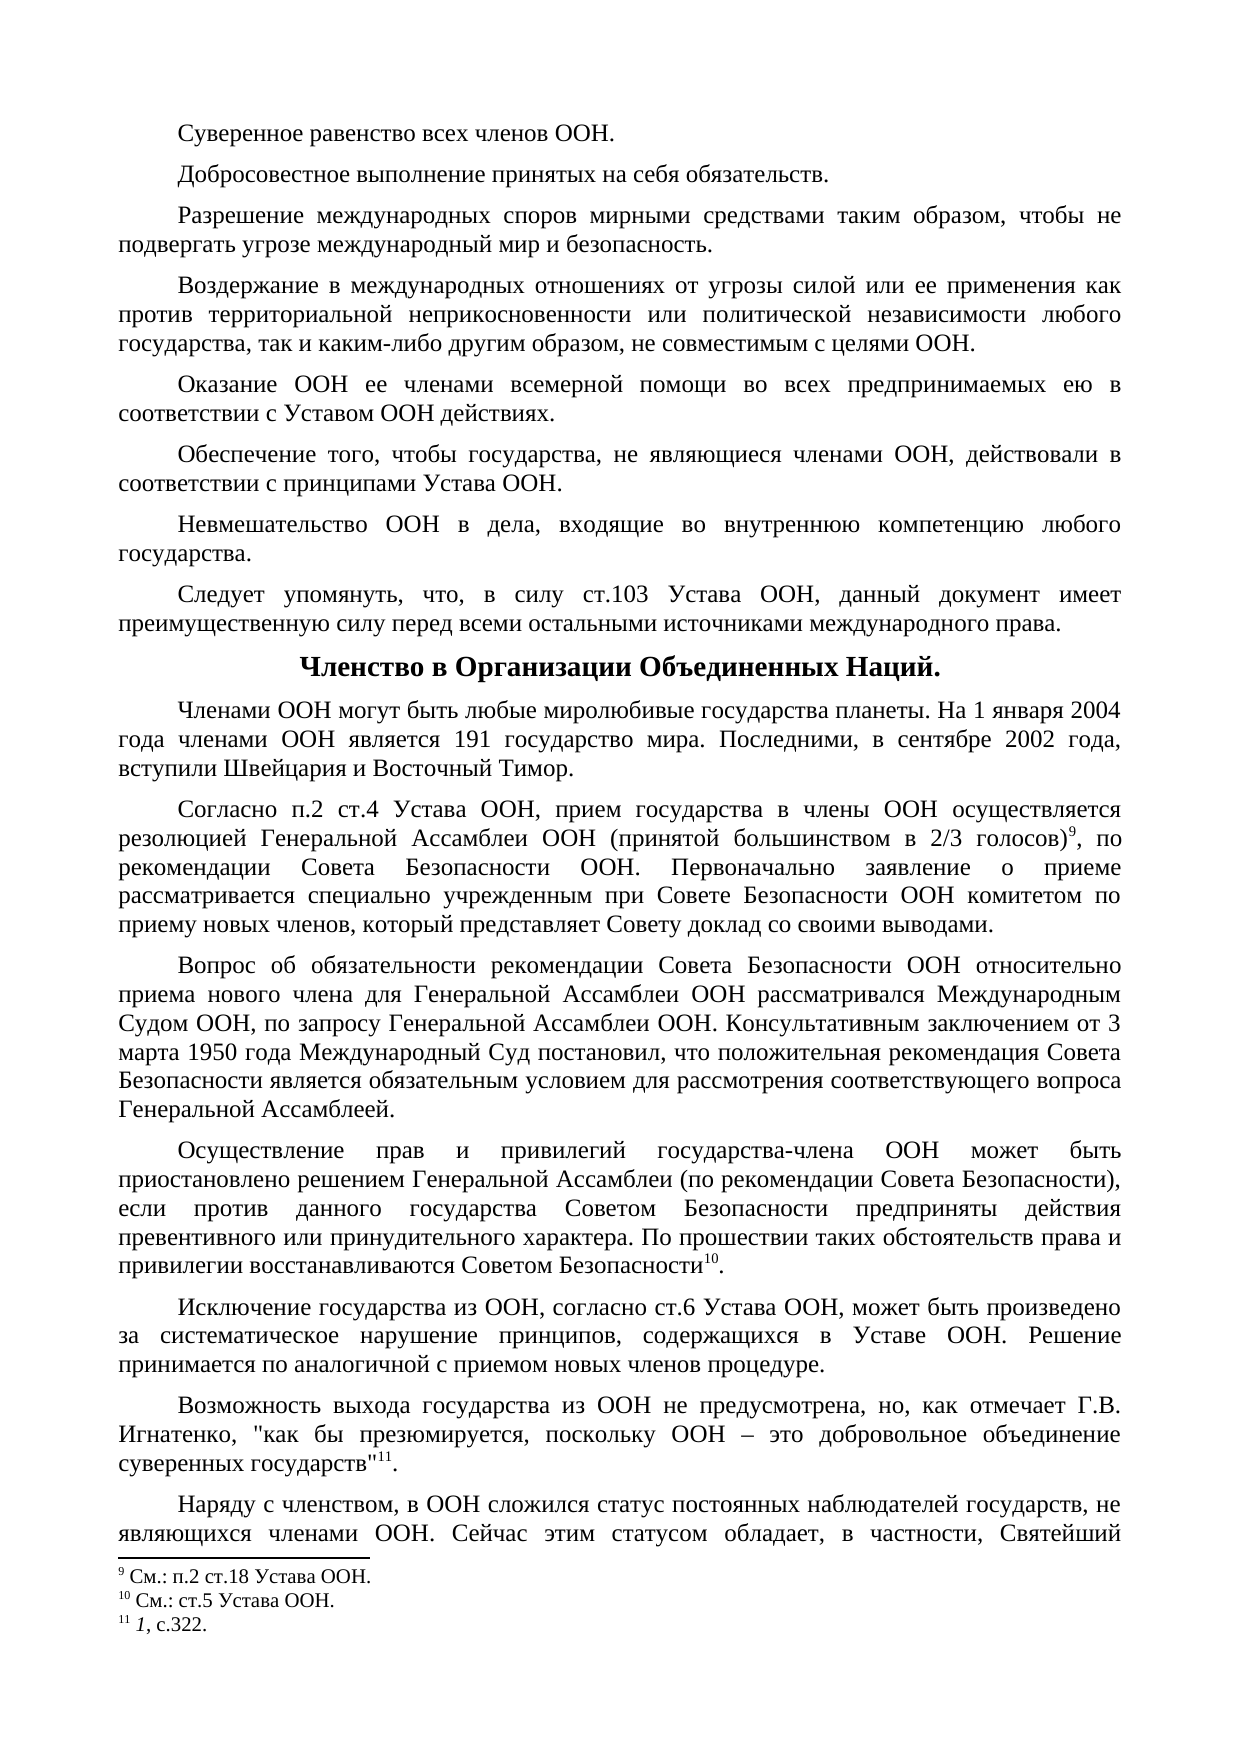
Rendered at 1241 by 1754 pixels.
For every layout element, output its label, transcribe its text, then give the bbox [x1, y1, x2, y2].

text Невмешательство ООН в дела, входящие во внутреннюю компетенцию любого государства. [118, 509, 1122, 567]
text Осуществление прав и привилегий государства-члена ООН может быть приостановлено решением Генеральной Ассамблеи (по рекомендации Совета Безопасности), если против данного государства Советом Безопасности предприняты действия превентивного или принудительного характера. По прошествии таких обстоятельств права и привилегии восстанавливаются Советом Безопасности. [118, 1135, 1122, 1279]
text Вопрос об обязательности рекомендации Совета Безопасности ООН относительно приема нового члена для Генеральной Ассамблеи ООН рассматривался Международным Судом ООН, по запросу Генеральной Ассамблеи ООН. Консультативным заключением от 3 марта 1950 года Международный Суд постановил, что положительная рекомендация Совета Безопасности является обязательным условием для рассмотрения соответствующего вопроса Генеральной Ассамблеей. [118, 950, 1122, 1123]
text Суверенное равенство всех членов ООН. [118, 118, 1122, 147]
text Следует упомянуть, что, в силу ст.103 Устава ООН, данный документ имеет преимущественную силу перед всеми остальными источниками международного права. [118, 579, 1122, 637]
text Членами ООН могут быть любые миролюбивые государства планеты. На 1 января 2004 года членами ООН является 191 государство мира. Последними, в сентябре 2002 года, вступили Швейцария и Восточный Тимор. [118, 695, 1122, 782]
text Оказание ООН ее членами всемерной помощи во всех предпринимаемых ею в соответствии с Уставом ООН действиях. [118, 369, 1122, 427]
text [118, 1489, 1122, 1547]
text Согласно п.2 ст.4 Устава ООН, прием государства в члены ООН осуществляется резолюцией Генеральной Ассамблеи ООН (принятой большинством в 2/3 голосов), по рекомендации Совета Безопасности ООН. Первоначально заявление о приеме рассматривается специально учрежденным при Совете Безопасности ООН комитетом по приему новых членов, который представляет Совету доклад со своими выводами. [118, 794, 1122, 938]
text Исключение государства из ООН, согласно ст.6 Устава ООН, может быть произведено за систематическое нарушение принципов, содержащихся в Уставе ООН. Решение принимается по аналогичной с приемом новых членов процедуре. [118, 1292, 1122, 1378]
text Воздержание в международных отношениях от угрозы силой или ее применения как против территориальной неприкосновенности или политической независимости любого государства, так и каким-либо другим образом, не совместимым с целями ООН. [118, 271, 1122, 357]
text Добросовестное выполнение принятых на себя обязательств. [118, 159, 1122, 188]
text Обеспечение того, чтобы государства, не являющиеся членами ООН, действовали в соответствии с принципами Устава ООН. [118, 439, 1122, 497]
text Разрешение международных споров мирными средствами таким образом, чтобы не подвергать угрозе международный мир и безопасность. [118, 201, 1122, 258]
text Возможность выхода государства из ООН не предусмотрена, но, как отмечает Г.В. Игнатенко, "как бы презюмируется, поскольку ООН – это добровольное объединение суверенных государств". [118, 1390, 1122, 1477]
text Членство в Организации Объединенных Наций. [118, 649, 1122, 683]
